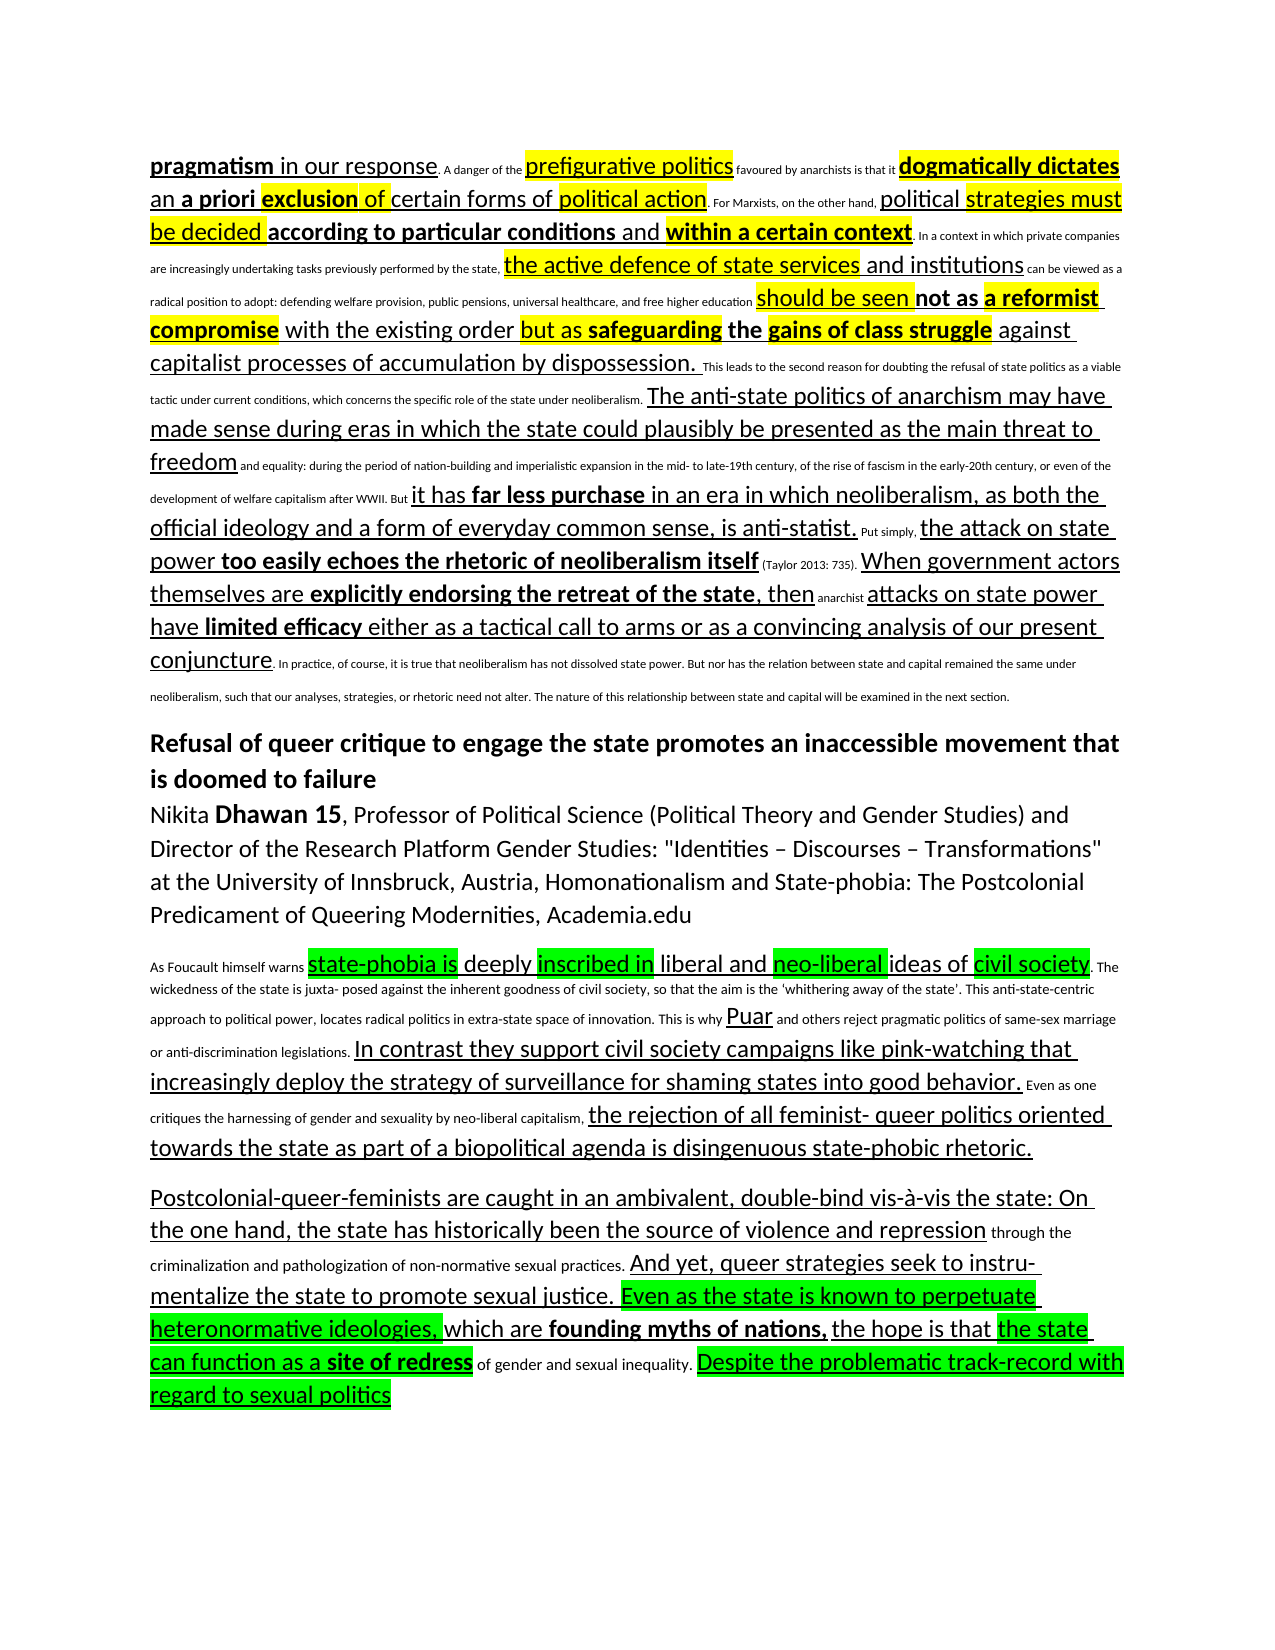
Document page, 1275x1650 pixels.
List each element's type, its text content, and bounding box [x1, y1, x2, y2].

text Nikita Dhawan 15, Professor of Political Science (Political Theory and Gender Studies) and Director of the Research Platform Gender Studies: "Identities – Discourses – Transformations" at the University of Innsbruck, Austria, Homonationalism and State-phobia: The Postcolonial Predicament of Queering Modernities, Academia.edu [150, 797, 1125, 929]
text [150, 150, 1125, 707]
text Postcolonial-queer-feminists are caught in an ambivalent, double-bind vis-à-vis the state: On the one hand, the state has historically been the source of violence and repression through the criminalization and pathologization of non-normative sexual practices. And yet, queer strategies seek to instru- mentalize the state to promote sexual justice. Even as the state is known to perpetuate heteronormative ideologies, which are founding myths of nations, the hope is that the state can function as a site of redress of gender and sexual inequality. Despite the problematic track-record with regard to sexual politics [150, 1182, 1125, 1410]
subtitle Refusal of queer critique to engage the state promotes an inaccessible movement that is doomed to failure [150, 726, 1125, 795]
text As Foucault himself warns state-phobia is deeply inscribed in liberal and neo-liberal ideas of civil society. The wickedness of the state is juxta- posed against the inherent goodness of civil society, so that the aim is the ‘whithering away of the state’. This anti-state-centric approach to political power, locates radical politics in extra-state space of innovation. This is why Puar and others reject pragmatic politics of same-sex marriage or anti-discrimination legislations. In contrast they support civil society campaigns like pink-watching that increasingly deploy the strategy of surveillance for shaming states into good behavior. Even as one critiques the harnessing of gender and sexuality by neo-liberal capitalism, the rejection of all feminist- queer politics oriented towards the state as part of a biopolitical agenda is disingenuous state-phobic rhetoric. [150, 948, 1125, 1163]
